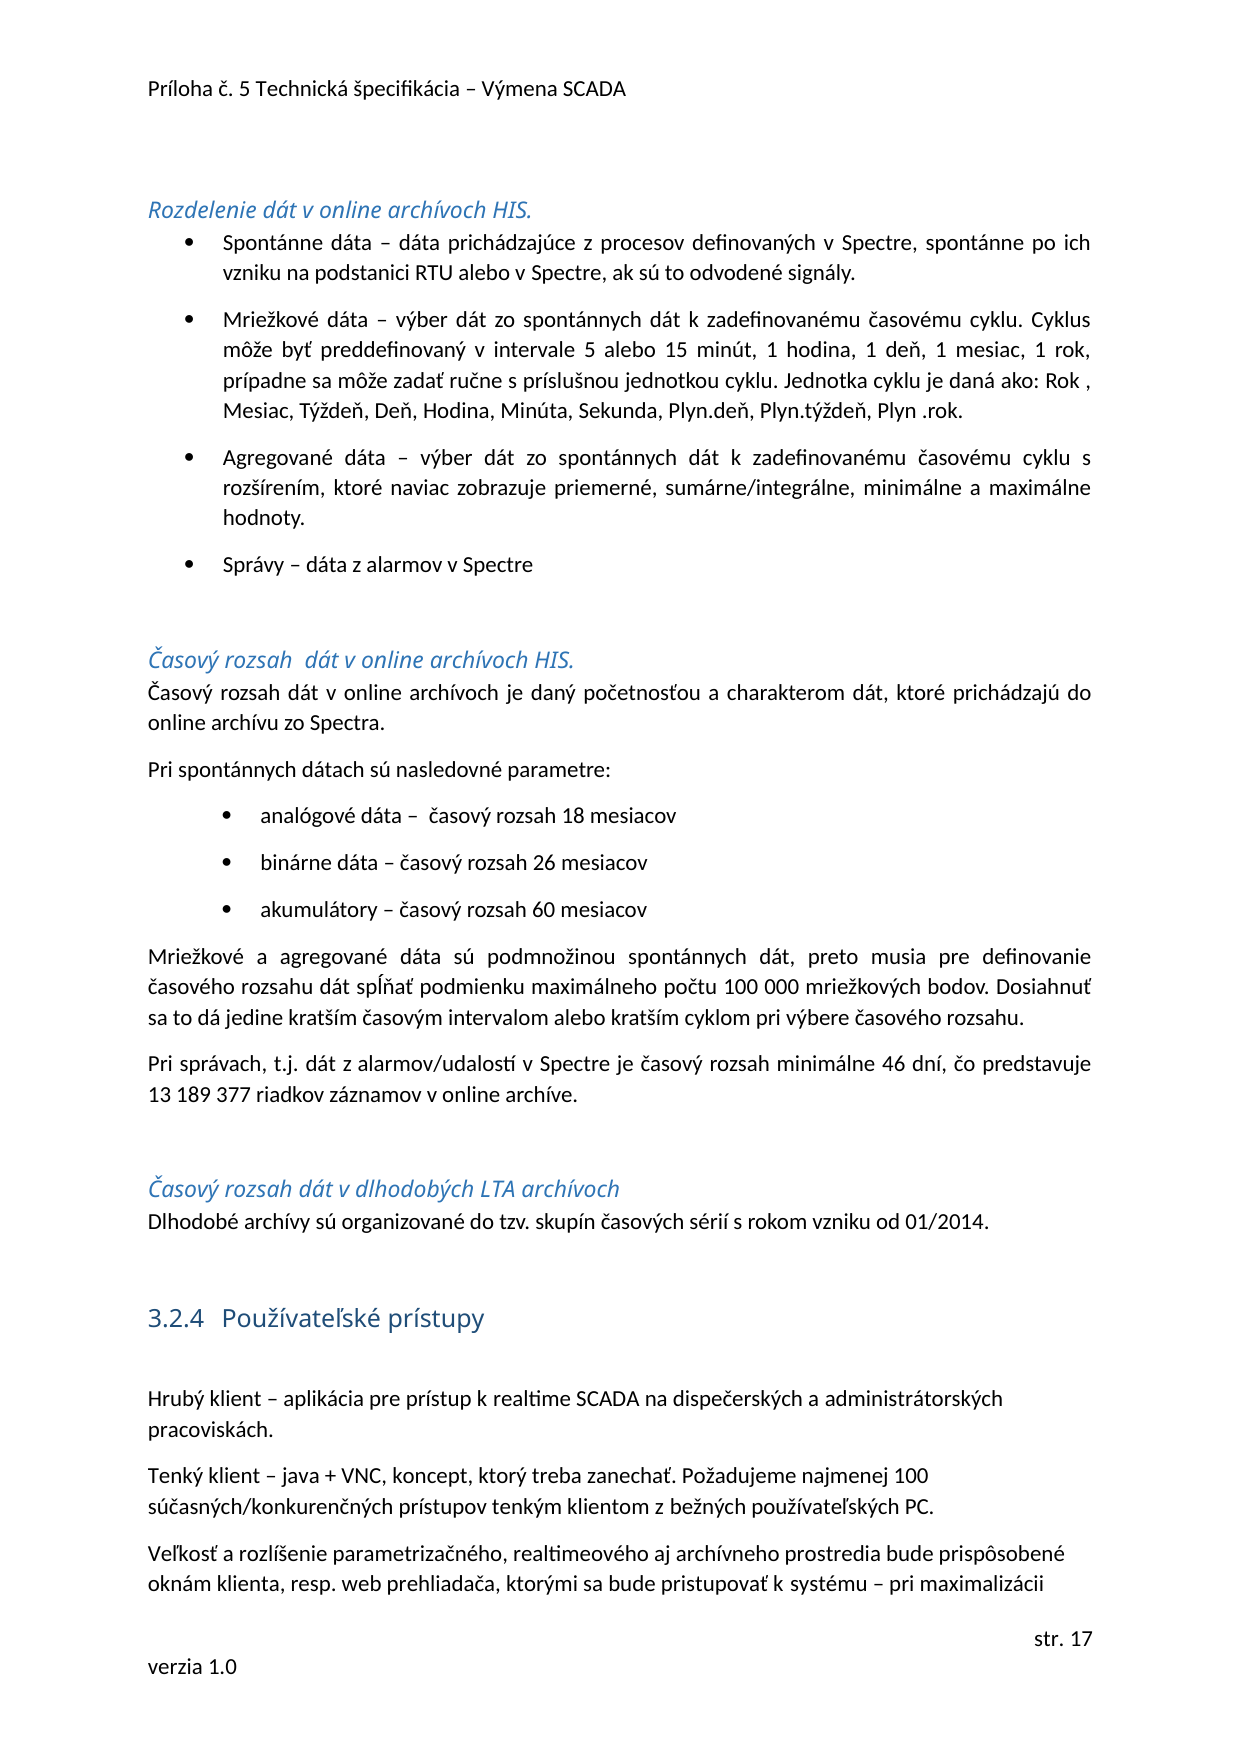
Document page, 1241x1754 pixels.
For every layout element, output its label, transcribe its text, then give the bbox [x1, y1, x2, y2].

text Pri správach, t.j. dát z alarmov/udalostí v Spectre je časový rozsah minimálne 46 dní, čo predstavuje 13 189 377 riadkov záznamov v online archíve. [148, 1049, 1093, 1108]
subtitle Časový rozsah dát v dlhodobých LTA archívoch [148, 1173, 1093, 1205]
subtitle 3.2.4 Používateľské prístupy [148, 1301, 1093, 1335]
text Tenký klient – java + VNC, koncept, ktorý treba zanechať. Požadujeme najmenej 100 súčasných/konkurenčných prístupov tenkým klientom z bežných používateľských PC. [148, 1462, 1093, 1520]
subtitle Časový rozsah dát v online archívoch HIS. [148, 644, 1093, 675]
list Správy – dáta z alarmov v Spectre [185, 550, 1093, 578]
list analógové dáta – časový rozsah 18 mesiacov [223, 802, 1093, 829]
text Časový rozsah dát v online archívoch je daný početnosťou a charakterom dát, ktoré prichádzajú do online archívu zo Spectra. [148, 678, 1093, 736]
list Mriežkové dáta – výber dát zo spontánnych dát k zadefinovanému časovému cyklu. Cyklus môže byť preddefinovaný v intervale 5 alebo 15 minút, 1 hodina, 1 deň, 1 mesiac, 1 rok, prípadne sa môže zadať ručne s príslušnou jednotkou cyklu. Jednotka cyklu je daná ako: Rok , Mesiac, Týždeň, Deň, Hodina, Minúta, Sekunda, Plyn.deň, Plyn.týždeň, Plyn .rok. [185, 305, 1093, 424]
list akumulátory – časový rozsah 60 mesiacov [223, 895, 1093, 923]
text Dlhodobé archívy sú organizované do tzv. skupín časových sérií s rokom vzniku od 01/2014. [148, 1207, 1093, 1235]
list Agregované dáta – výber dát zo spontánnych dát k zadefinovanému časovému cyklu s rozšírením, ktoré naviac zobrazuje priemerné, sumárne/integrálne, minimálne a maximálne hodnoty. [185, 443, 1093, 531]
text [148, 1539, 1093, 1597]
text Mriežkové a agregované dáta sú podmnožinou spontánnych dát, preto musia pre definovanie časového rozsahu dát spĺňať podmienku maximálneho počtu 100 000 mriežkových bodov. Dosiahnuť sa to dá jedine kratším časovým intervalom alebo kratším cyklom pri výbere časového rozsahu. [148, 942, 1093, 1031]
list Spontánne dáta – dáta prichádzajúce z procesov definovaných v Spectre, spontánne po ich vzniku na podstanici RTU alebo v Spectre, ak sú to odvodené signály. [185, 228, 1093, 286]
list binárne dáta – časový rozsah 26 mesiacov [223, 848, 1093, 876]
text Hrubý klient – aplikácia pre prístup k realtime SCADA na dispečerských a administrátorských pracoviskách. [148, 1384, 1093, 1443]
subtitle Rozdelenie dát v online archívoch HIS. [148, 194, 1093, 226]
text Pri spontánnych dátach sú nasledovné parametre: [148, 755, 1093, 783]
